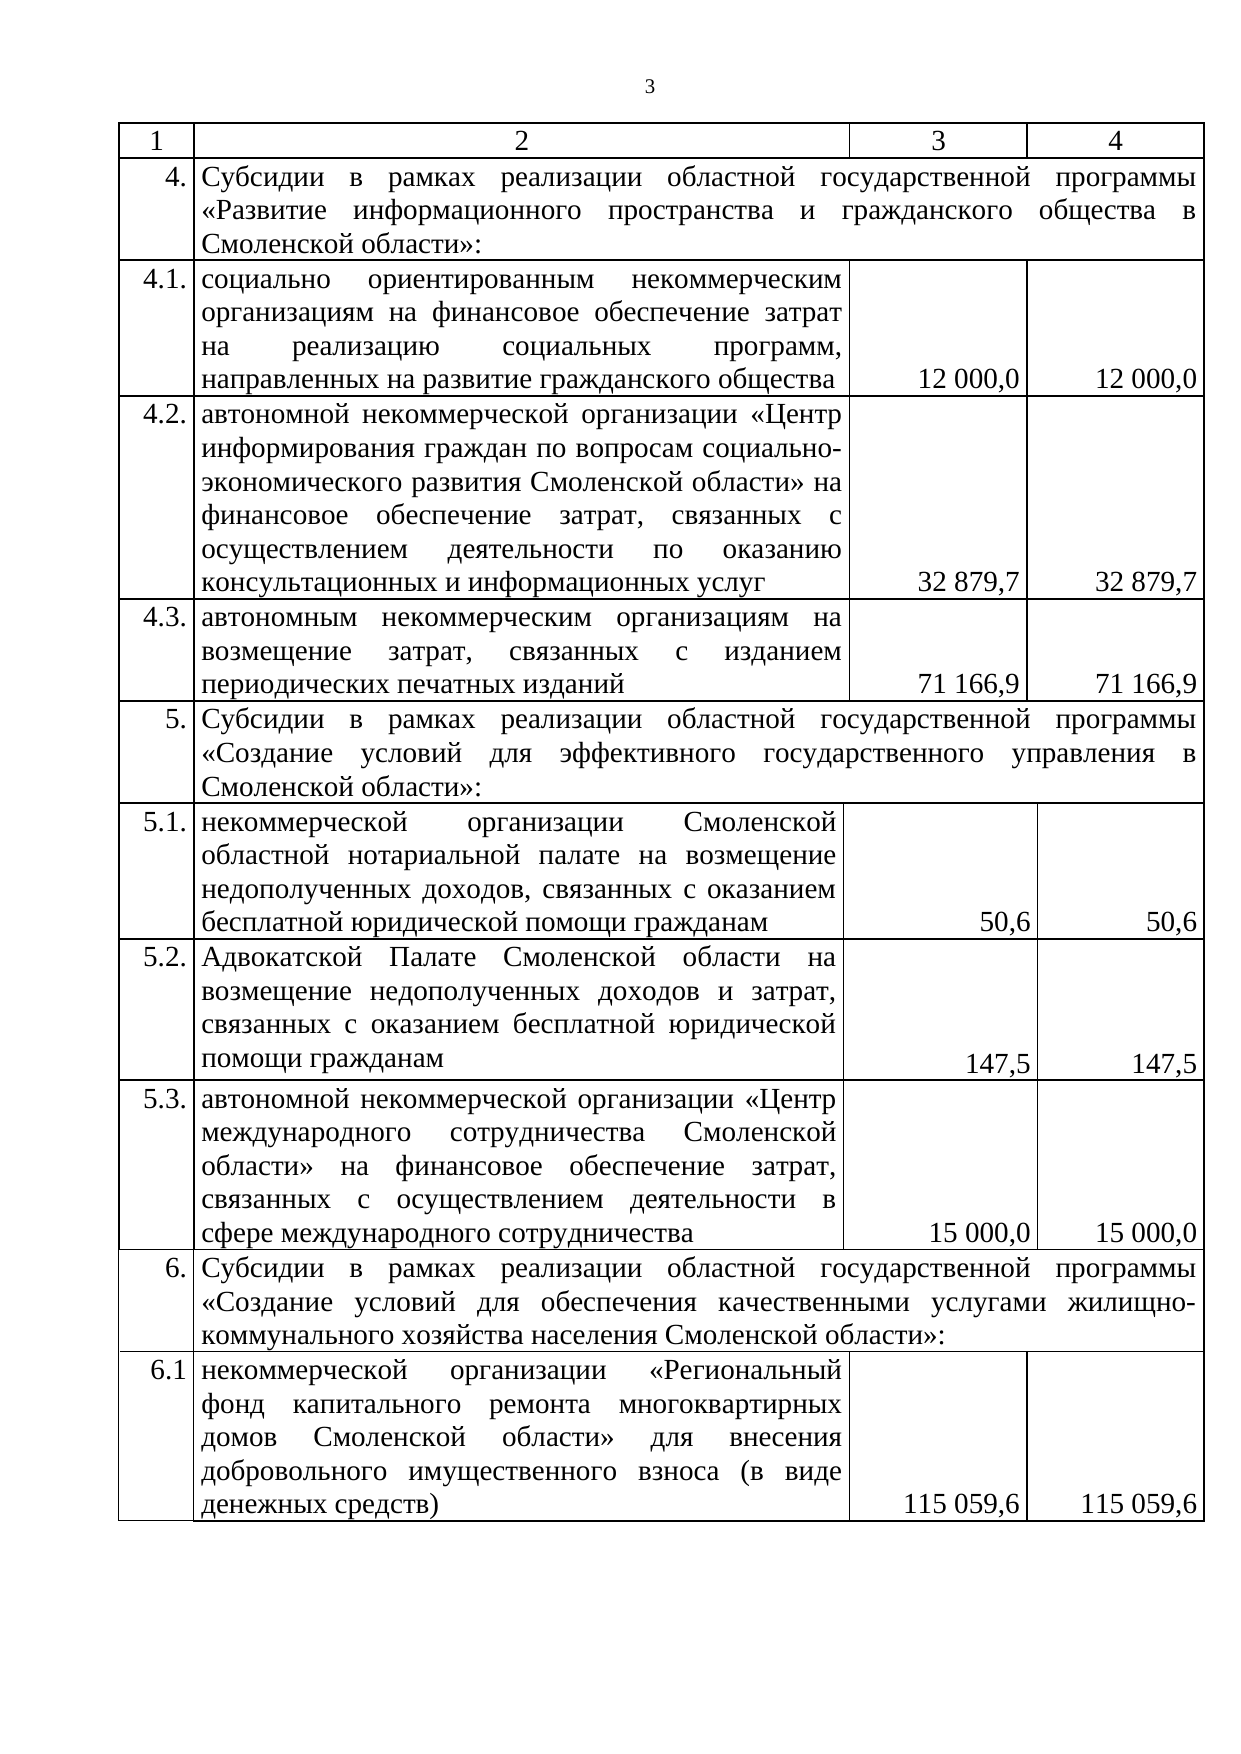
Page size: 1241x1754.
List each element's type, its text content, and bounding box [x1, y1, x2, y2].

table_cell автономной некоммерческой организации «Центр международного сотрудничества Смоленской области» на финансовое обеспечение затрат, связанных с осуществлением деятельности в сфере международного сотрудничества [195, 1081, 843, 1248]
table_header 3 [850, 124, 1026, 157]
table_cell 5.2. [120, 940, 193, 1079]
table_cell 12 000,0 [1028, 261, 1203, 395]
table_cell 12 000,0 [850, 261, 1026, 395]
table_cell Субсидии в рамках реализации областной государственной программы «Создание условий для эффективного государственного управления в Смоленской области»: [195, 702, 1203, 802]
table_header 2 [195, 124, 849, 157]
table_cell 4.3. [120, 600, 193, 700]
table_cell 4. [120, 159, 193, 259]
table_cell 4.2. [120, 397, 193, 598]
table_cell некоммерческой организации Смоленской областной нотариальной палате на возмещение недополученных доходов, связанных с оказанием бесплатной юридической помощи гражданам [195, 804, 843, 938]
table_header 4 [1028, 124, 1203, 157]
table_cell 147,5 [844, 940, 1037, 1079]
table_cell 6.1 [119, 1352, 193, 1520]
table_cell 147,5 [1038, 940, 1203, 1079]
table_cell 115 059,6 [1028, 1352, 1203, 1520]
table_cell социально ориентированным некоммерческим организациям на финансовое обеспечение затрат на реализацию социальных программ, направленных на развитие гражданского общества [195, 261, 849, 395]
table_cell Субсидии в рамках реализации областной государственной программы «Создание условий для обеспечения качественными услугами жилищно-коммунального хозяйства населения Смоленской области»: [194, 1250, 1203, 1351]
table_cell 50,6 [1038, 804, 1203, 938]
table_cell 71 166,9 [850, 600, 1026, 700]
table_cell 15 000,0 [844, 1081, 1037, 1248]
table_cell некоммерческой организации «Региональный фонд капитального ремонта многоквартирных домов Смоленской области» для внесения добровольного имущественного взноса (в виде денежных средств) [194, 1352, 849, 1520]
table_cell Адвокатской Палате Смоленской области на возмещение недополученных доходов и затрат, связанных с оказанием бесплатной юридической помощи гражданам [195, 940, 843, 1079]
table_cell автономным некоммерческим организациям на возмещение затрат, связанных с изданием периодических печатных изданий [195, 600, 849, 700]
table_cell 5. [120, 702, 193, 802]
table_cell 32 879,7 [850, 397, 1026, 598]
table_cell 5.3. [120, 1081, 193, 1248]
table_cell автономной некоммерческой организации «Центр информирования граждан по вопросам социально-экономического развития Смоленской области» на финансовое обеспечение затрат, связанных с осуществлением деятельности по оказанию консультационных и информационных услуг [195, 397, 849, 598]
table_cell 50,6 [844, 804, 1037, 938]
table_cell 71 166,9 [1028, 600, 1203, 700]
table_cell 15 000,0 [1038, 1081, 1203, 1248]
table_cell 32 879,7 [1028, 397, 1203, 598]
table_cell 4.1. [120, 261, 193, 395]
table_cell 5.1. [120, 804, 193, 938]
table_cell 115 059,6 [850, 1352, 1026, 1520]
table_cell Субсидии в рамках реализации областной государственной программы «Развитие информационного пространства и гражданского общества в Смоленской области»: [195, 159, 1203, 259]
table_cell 6. [119, 1250, 193, 1351]
table_header 1 [120, 124, 193, 157]
